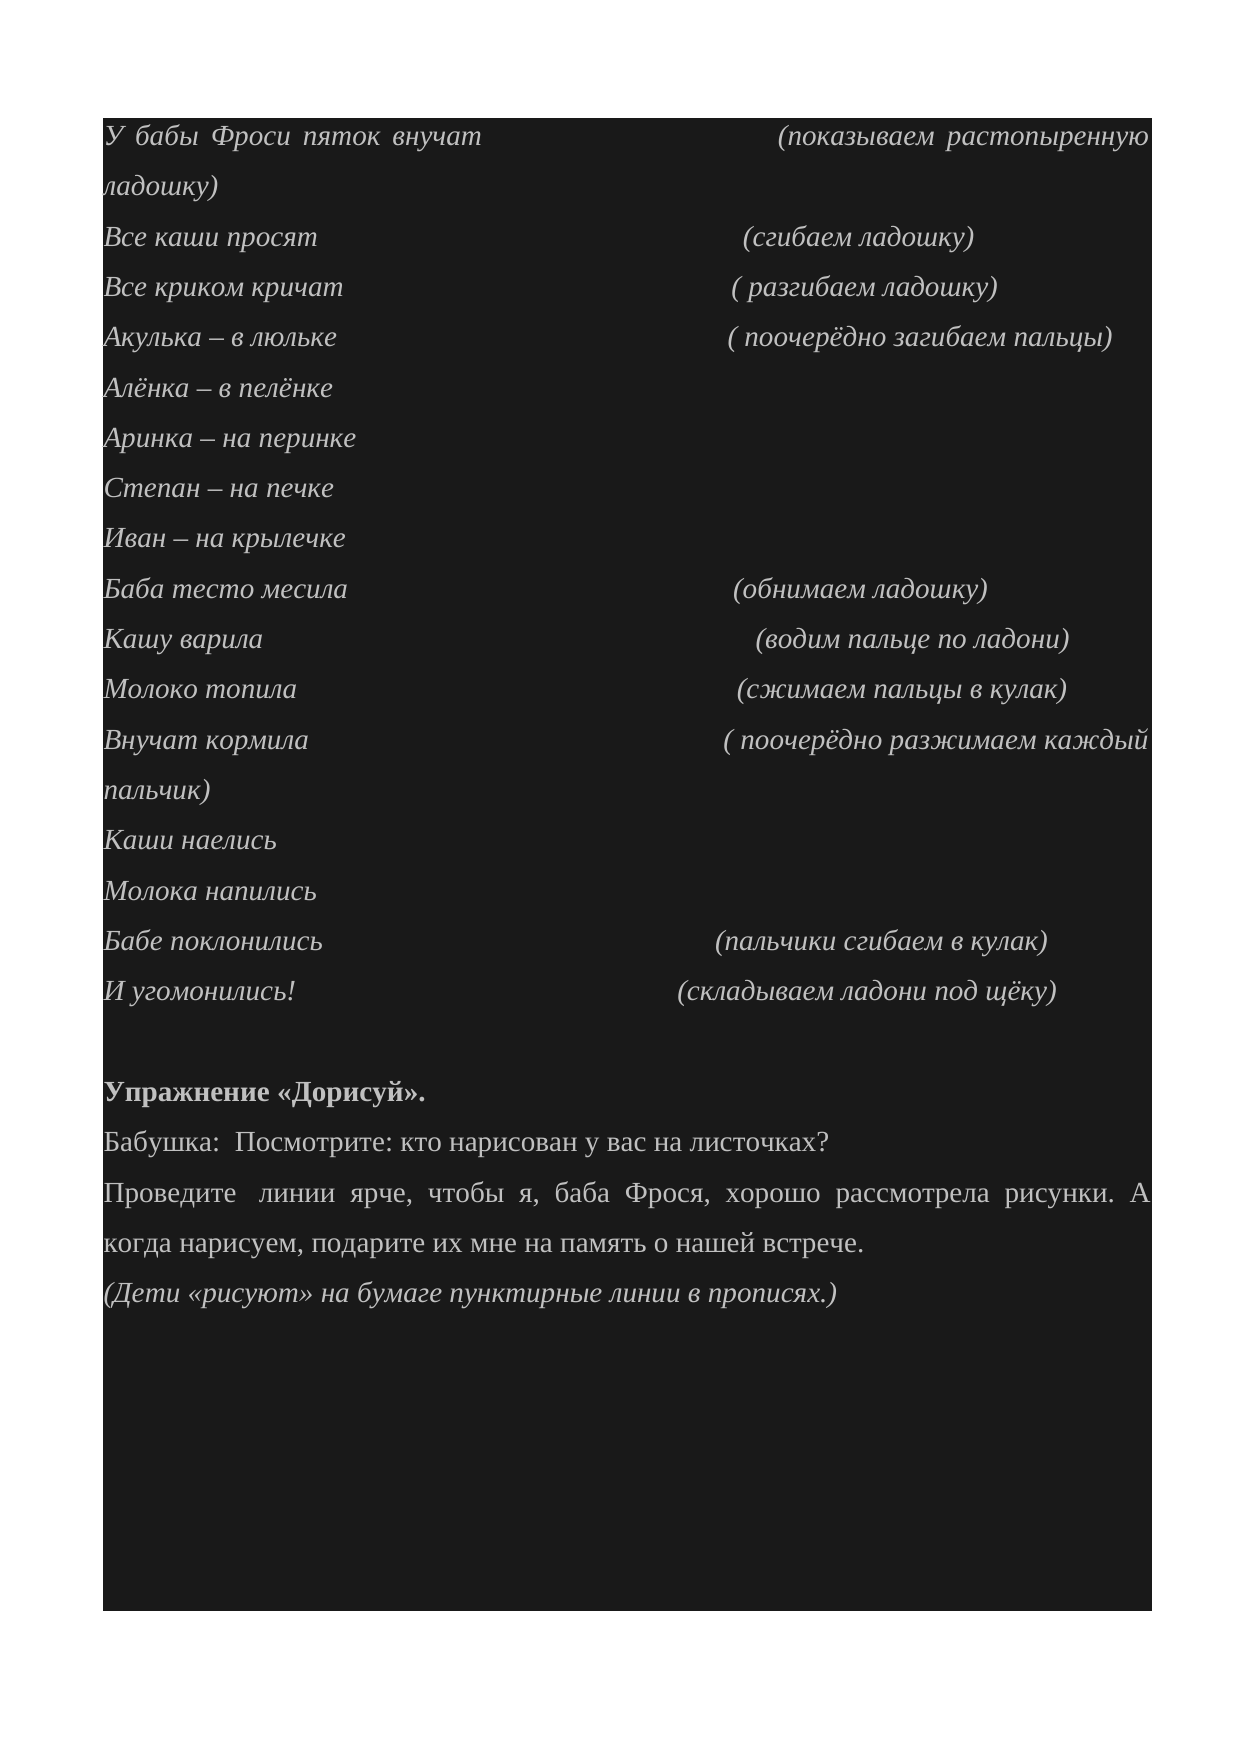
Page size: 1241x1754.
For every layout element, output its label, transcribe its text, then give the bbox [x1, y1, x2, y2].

text Иван – на крылечке [103, 521, 1152, 554]
text Алёнка – в пелёнке [103, 370, 1152, 403]
text Молоко топила (сжимаем пальцы в кулак) [103, 672, 1152, 705]
text (Дети «рисуют» на бумаге пунктирные линии в прописях.) [103, 1275, 1152, 1309]
text Каши наелись [103, 822, 1152, 856]
text Степан – на печке [103, 470, 1152, 504]
text Молока напились [103, 873, 1152, 906]
text Аринка – на перинке [103, 420, 1152, 453]
text У бабы Фроси пяток внучат (показываем растопыренную ладошку) [103, 118, 1152, 202]
text Баба тесто месила (обнимаем ладошку) [103, 571, 1152, 604]
text Все каши просят (сгибаем ладошку) [103, 219, 1152, 252]
text Проведите линии ярче, чтобы я, баба Фрося, хорошо рассмотрела рисунки. А когда нарисуем, подарите их мне на память о нашей встрече. [103, 1175, 1152, 1258]
text И угомонились! (складываем ладони под щёку) [103, 973, 1152, 1007]
text Внучат кормила ( поочерёдно разжимаем каждый пальчик) [103, 722, 1152, 806]
text Все криком кричат ( разгибаем ладошку) [103, 269, 1152, 303]
text Бабушка: Посмотрите: кто нарисован у вас на листочках? [103, 1124, 1152, 1158]
text Бабе поклонились (пальчики сгибаем в кулак) [103, 923, 1152, 957]
text Кашу варила (водим пальце по ладони) [103, 621, 1152, 655]
text Акулька – в люльке ( поочерёдно загибаем пальцы) [103, 319, 1152, 353]
text Упражнение «Дорисуй». [103, 1074, 1152, 1108]
